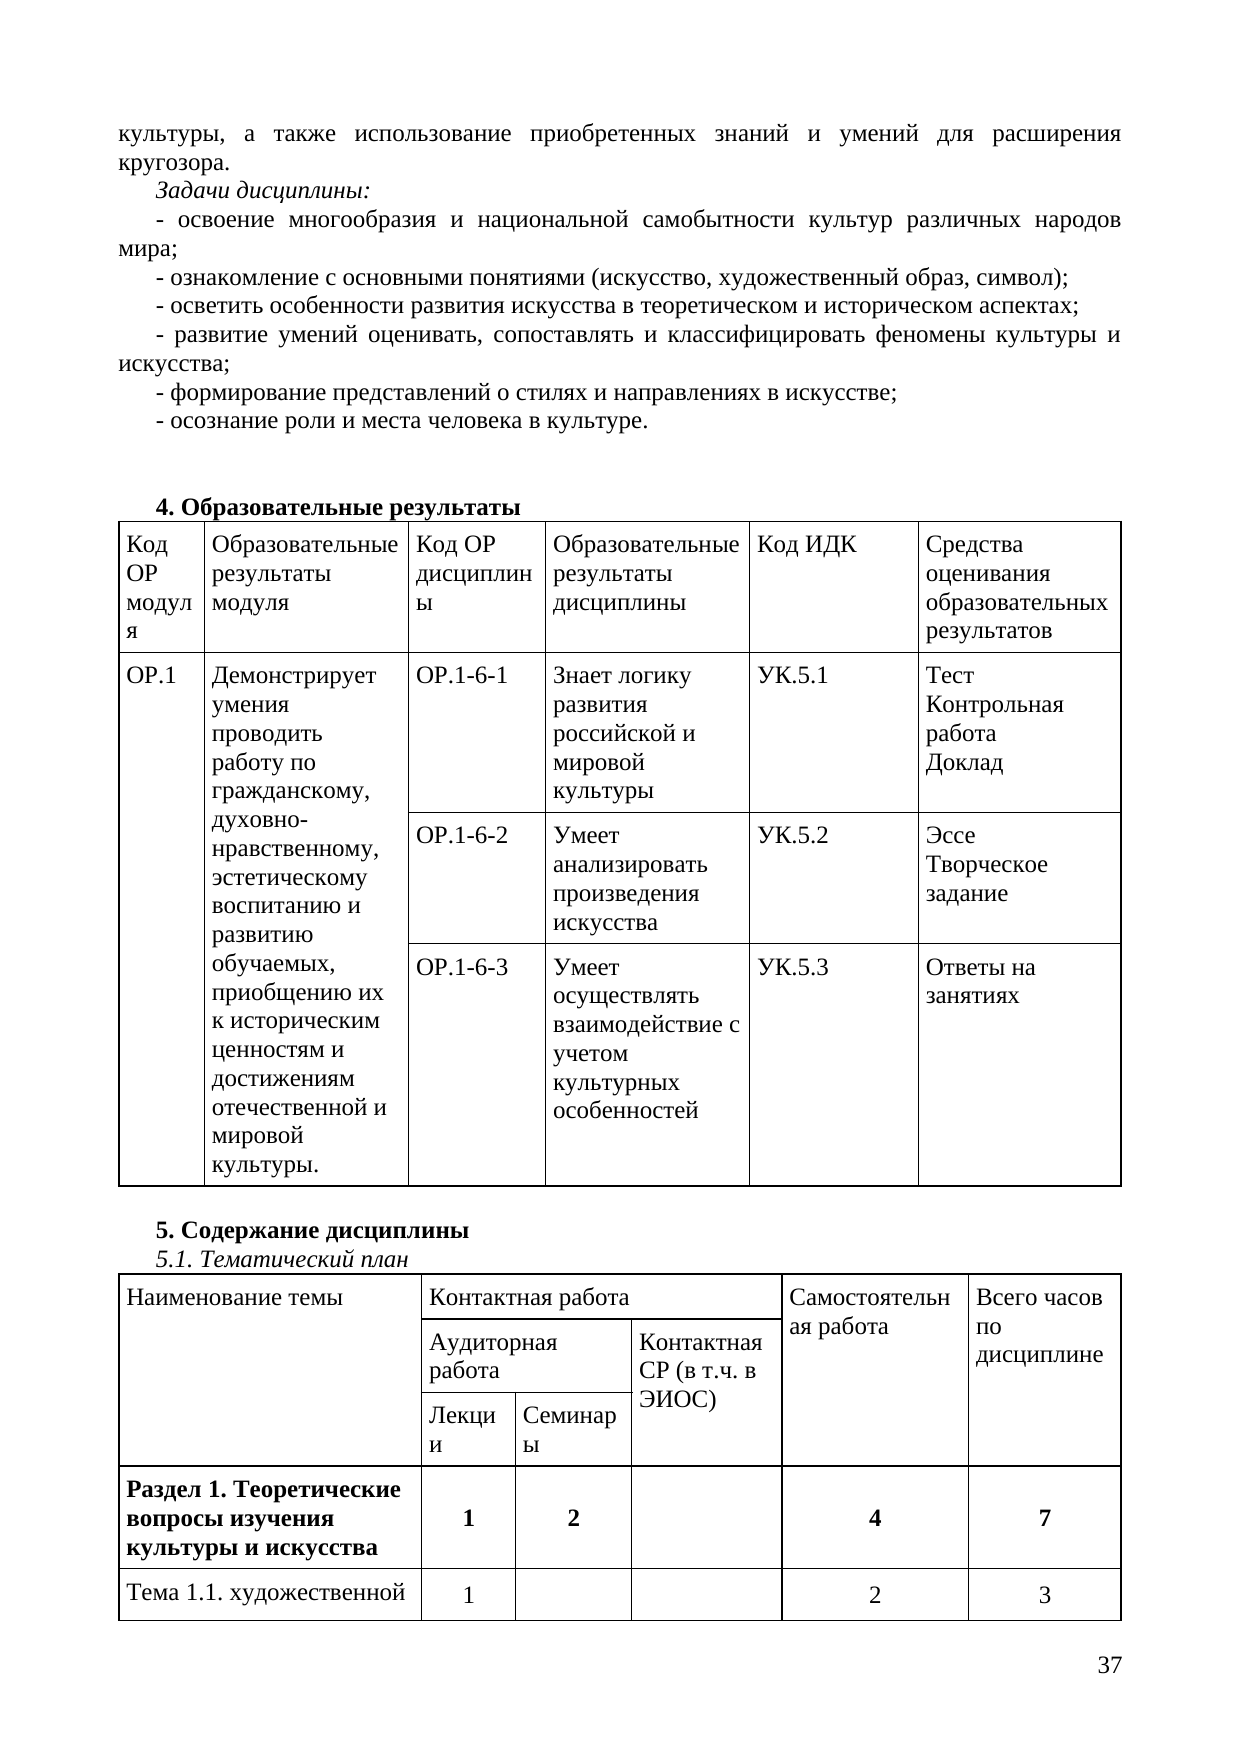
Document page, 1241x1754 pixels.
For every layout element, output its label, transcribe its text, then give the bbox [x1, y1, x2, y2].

table_cell 4 [783, 1467, 968, 1568]
table_cell Умеет осуществлять взаимодействие с учетом культурных особенностей [546, 944, 749, 1185]
subtitle 5.1. Тематический план [118, 1244, 1122, 1273]
table_cell Демонстрирует умения проводить работу по гражданскому, духовно-нравственному, эстетическому воспитанию и развитию обучаемых, приобщению их к историческим ценностям и достижениям отечественной и мировой культуры. [205, 653, 408, 1185]
table_cell Контактная СР (в т.ч. в ЭИОС) [632, 1320, 781, 1465]
table_cell Аудиторная работа [422, 1320, 631, 1392]
table_header Код ИДК [750, 522, 918, 652]
table_header Средства оценивания образовательных результатов [919, 522, 1120, 652]
table_cell УК.5.2 [750, 813, 918, 943]
table_header Образовательные результаты модуля [205, 522, 408, 652]
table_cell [120, 1569, 421, 1620]
text Задачи дисциплины: [118, 176, 1122, 204]
table_cell УК.5.1 [750, 653, 918, 812]
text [118, 118, 1122, 176]
table_cell 7 [969, 1467, 1120, 1568]
table_cell Умеет анализировать произведения искусства [546, 813, 749, 943]
table_cell [632, 1467, 781, 1568]
table_cell [632, 1569, 781, 1620]
table_cell 2 [783, 1569, 968, 1620]
text - осознание роли и места человека в культуре. [118, 406, 1122, 434]
table_cell 2 [516, 1467, 631, 1568]
table_cell [516, 1569, 631, 1620]
table_cell Лекции [422, 1393, 515, 1465]
text - формирование представлений о стилях и направлениях в искусстве; [118, 377, 1122, 406]
table_header Всего часов по дисциплине [969, 1275, 1120, 1465]
table_cell Эссе Творческое задание [919, 813, 1120, 943]
table_header Код ОР дисциплины [409, 522, 545, 652]
table_header Образовательные результаты дисциплины [546, 522, 749, 652]
text - ознакомление с основными понятиями (искусство, художественный образ, символ); [118, 262, 1122, 291]
table_header Контактная работа [422, 1275, 781, 1318]
table_cell ОР.1-6-1 [409, 653, 545, 812]
table_cell Семинары [516, 1393, 631, 1465]
table_cell 1 [422, 1467, 515, 1568]
text - развитие умений оценивать, сопоставлять и классифицировать феномены культуры и искусства; [118, 319, 1122, 377]
table_cell 1 [422, 1569, 515, 1620]
table_header Самостоятельная работа [783, 1275, 968, 1465]
table_cell Раздел 1. Теоретические вопросы изучения культуры и искусства [120, 1467, 421, 1568]
table_cell Знает логику развития российской и мировой культуры [546, 653, 749, 812]
table_cell УК.5.3 [750, 944, 918, 1185]
table_header Код ОР модуля [120, 522, 204, 652]
table_cell ОР.1-6-3 [409, 944, 545, 1185]
table_cell ОР.1-6-2 [409, 813, 545, 943]
subtitle 5. Содержание дисциплины [118, 1216, 1122, 1244]
subtitle 4. Образовательные результаты [118, 492, 1122, 521]
text - осветить особенности развития искусства в теоретическом и историческом аспектах; [118, 291, 1122, 319]
table_cell ОР.1 [120, 653, 204, 1185]
table_cell Тест Контрольная работа Доклад [919, 653, 1120, 812]
table_cell Ответы на занятиях [919, 944, 1120, 1185]
text - освоение многообразия и национальной самобытности культур различных народов мира; [118, 204, 1122, 262]
table_cell 3 [969, 1569, 1120, 1620]
table_header Наименование темы [120, 1275, 421, 1465]
